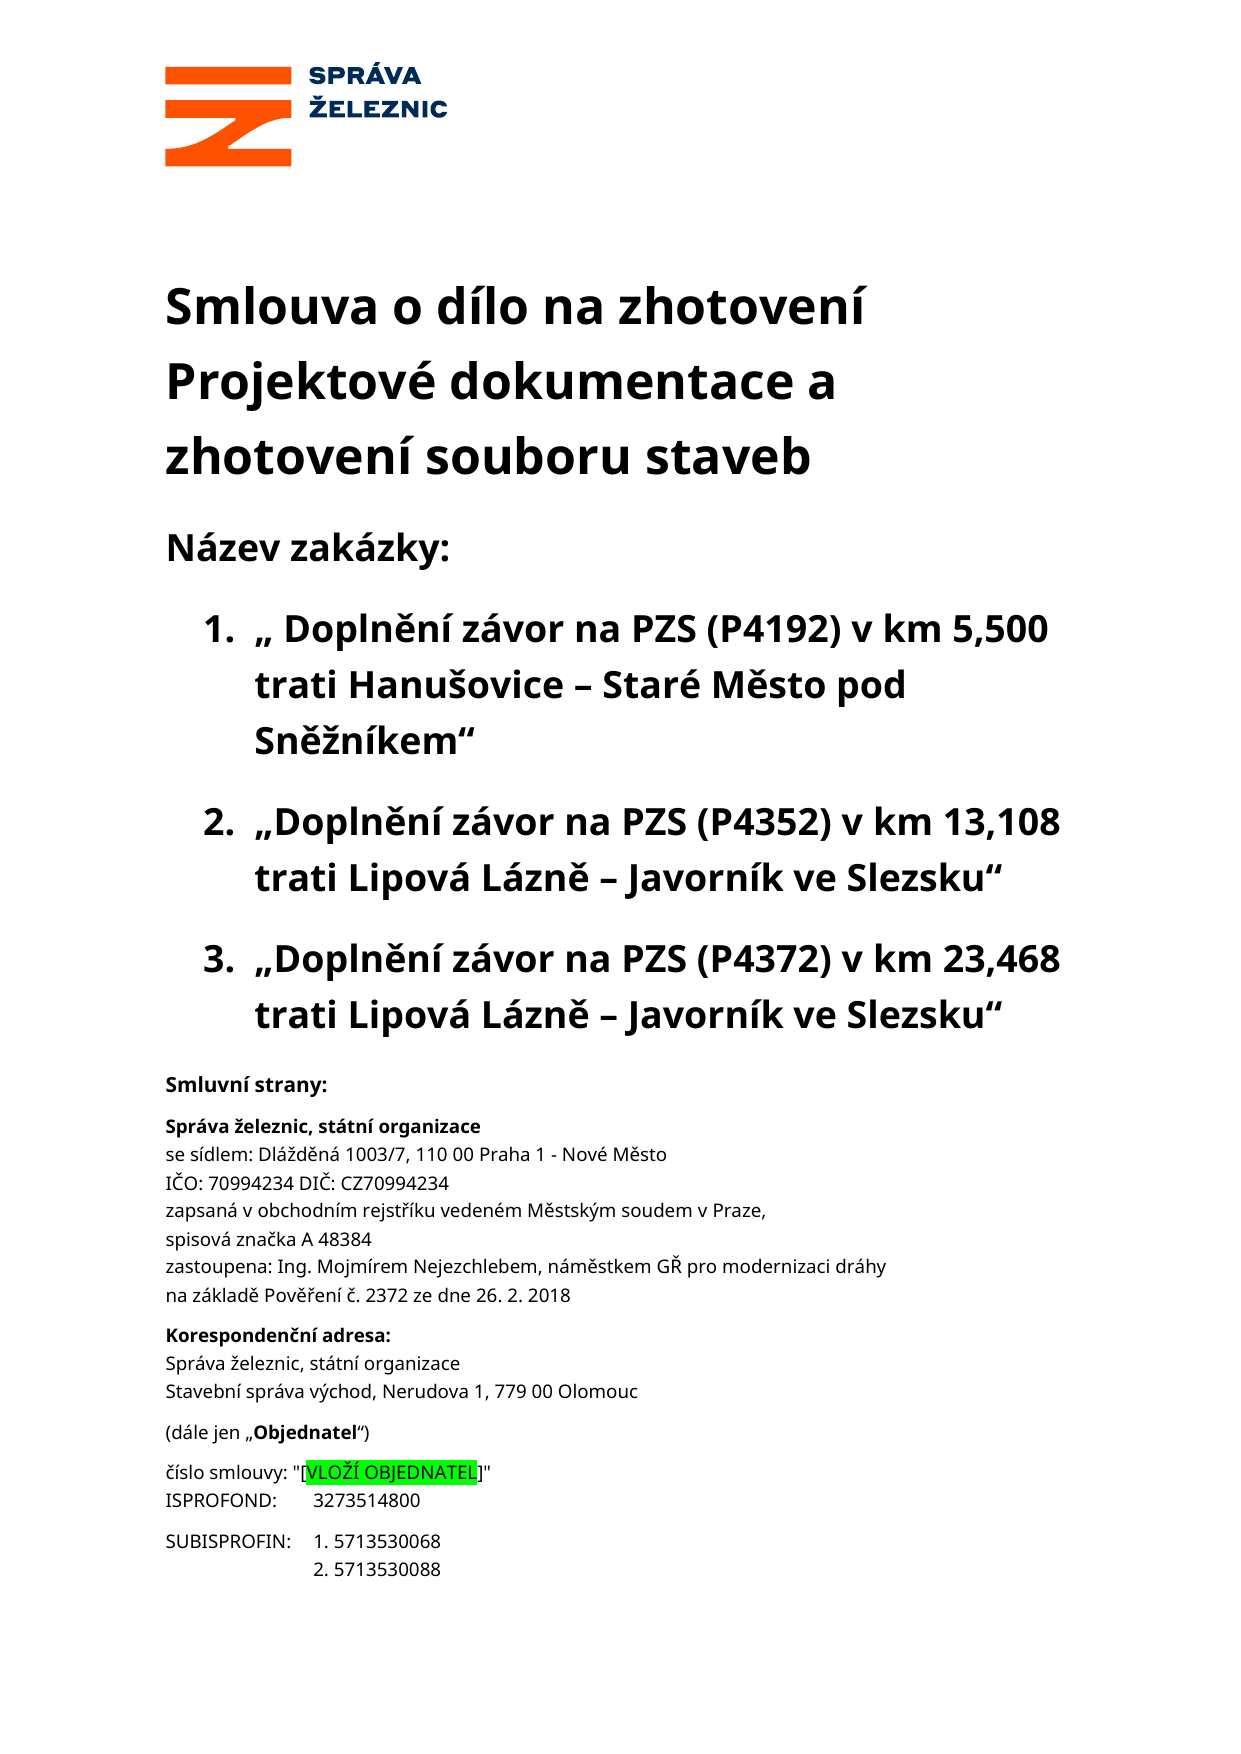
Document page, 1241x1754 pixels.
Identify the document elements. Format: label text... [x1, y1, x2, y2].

text 2. 5713530088 [165, 1556, 1075, 1582]
list „ Doplnění závor na PZS (P4192) v km 5,500 trati Hanušovice – Staré Město pod Sněžníkem“ [203, 602, 1075, 765]
text číslo smlouvy: "[VLOŽÍ OBJEDNATEL]" [165, 1459, 1075, 1485]
text na základě Pověření č. 2372 ze dne 26. 2. 2018 [165, 1282, 1075, 1307]
text IČO: 70994234 DIČ: CZ70994234 [165, 1170, 1075, 1195]
text Smlouva o dílo na zhotovení Projektové dokumentace a zhotovení souboru staveb [165, 271, 1075, 489]
text Správa železnic, státní organizace [165, 1350, 1075, 1376]
text zastoupena: Ing. Mojmírem Nejezchlebem, náměstkem GŘ pro modernizaci dráhy [165, 1254, 1075, 1279]
text SUBISPROFIN: 1. 5713530068 [165, 1528, 1075, 1553]
text Smluvní strany: [165, 1070, 1075, 1098]
text Název zakázky: [165, 521, 1075, 572]
text ISPROFOND: 3273514800 [165, 1487, 1075, 1513]
text spisová značka A 48384 [165, 1226, 1075, 1251]
list „Doplnění závor na PZS (P4352) v km 13,108 trati Lipová Lázně – Javorník ve Slezsku“ [203, 795, 1075, 903]
list „Doplnění závor na PZS (P4372) v km 23,468 trati Lipová Lázně – Javorník ve Slezsku“ [203, 933, 1075, 1040]
text se sídlem: Dlážděná 1003/7, 110 00 Praha 1 - Nové Město [165, 1142, 1075, 1167]
text Stavební správa východ, Nerudova 1, 779 00 Olomouc [165, 1378, 1075, 1404]
text (dále jen „Objednatel“) [165, 1419, 1075, 1444]
text Správa železnic, státní organizace [165, 1114, 1075, 1139]
text zapsaná v obchodním rejstříku vedeném Městským soudem v Praze, [165, 1198, 1075, 1223]
text Korespondenční adresa: [165, 1322, 1075, 1348]
